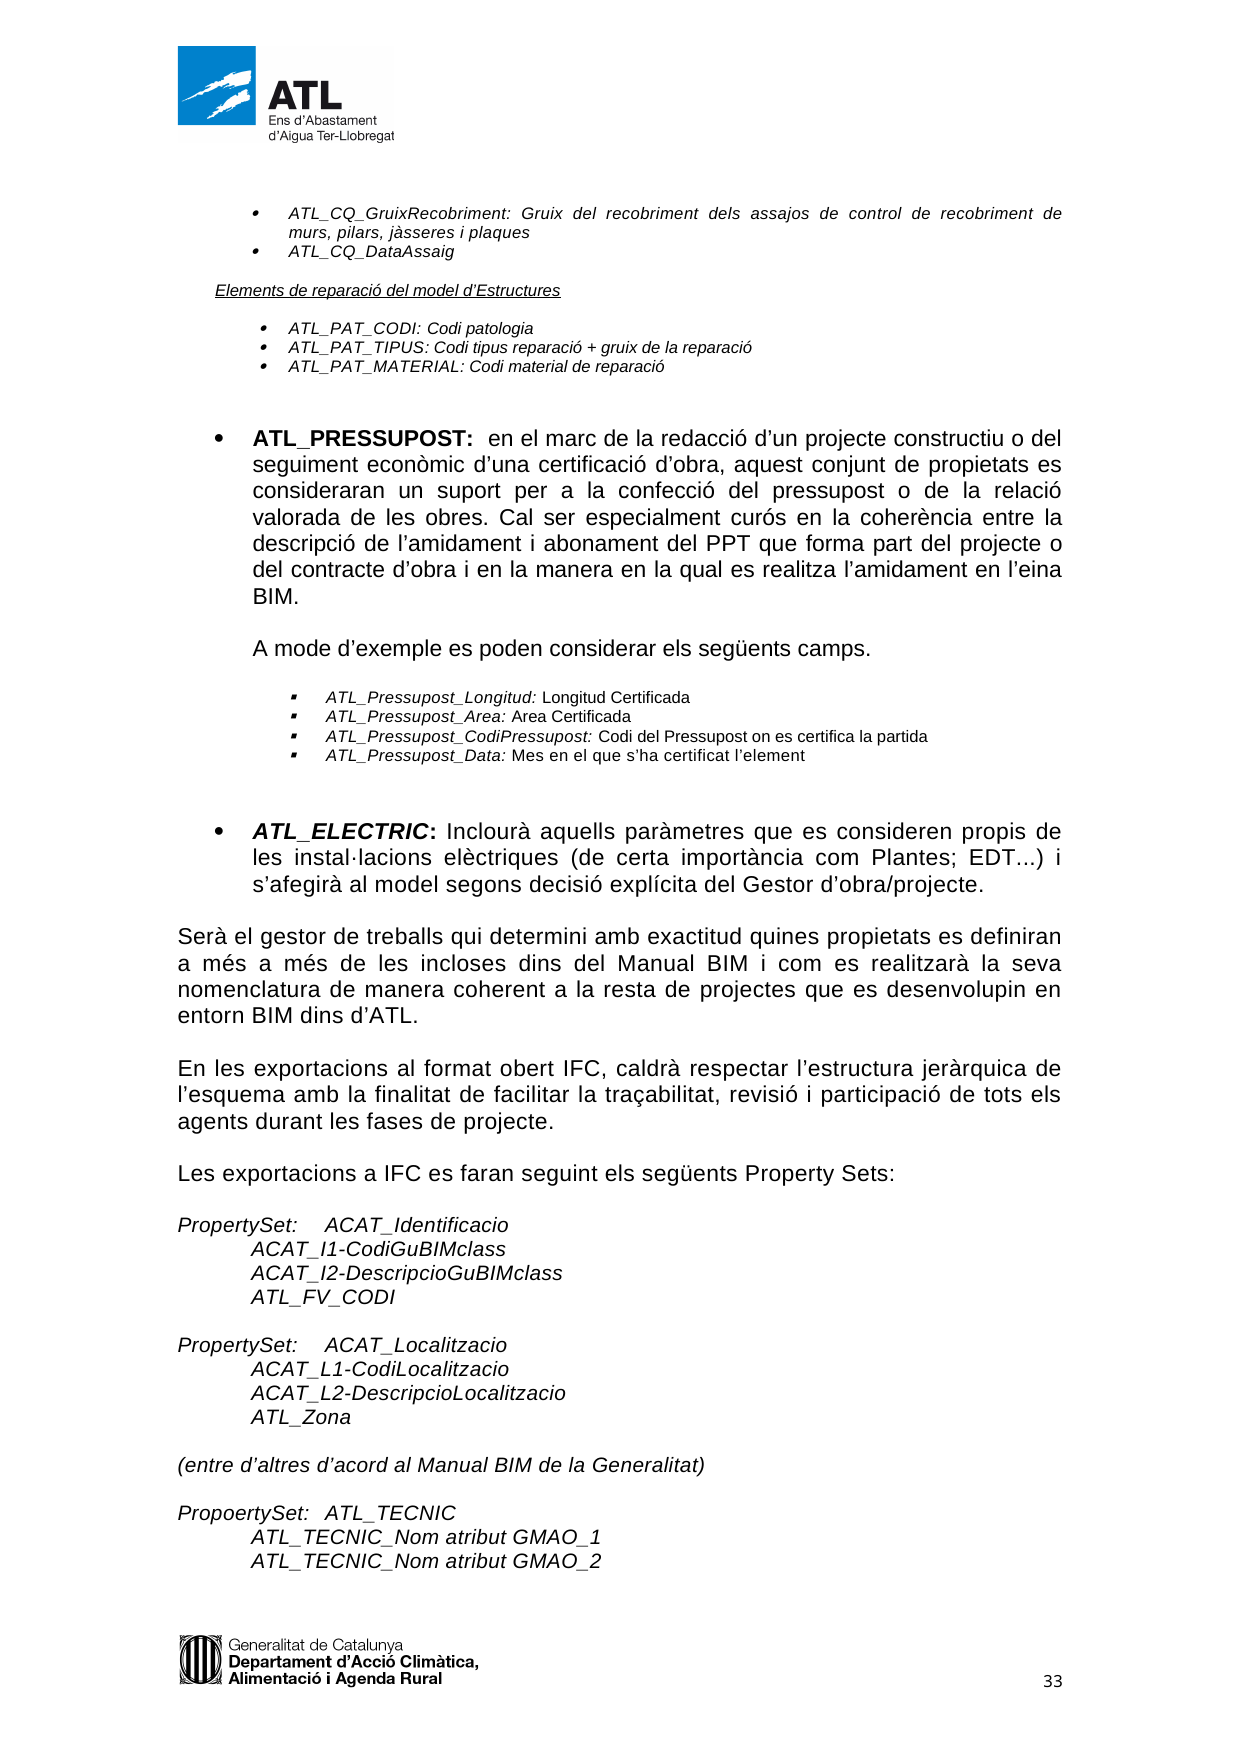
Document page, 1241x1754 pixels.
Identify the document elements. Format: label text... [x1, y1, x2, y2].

text PropertySet: ACAT_Localitzacio [177, 1333, 1063, 1357]
text PropertySet: ACAT_Identificacio [177, 1213, 1063, 1237]
list ATL_Pressupost_Data: Mes en el que s’ha certificat l’element [288, 746, 1063, 765]
text (entre d’altres d’acord al Manual BIM de la Generalitat) [177, 1453, 1063, 1477]
text ATL_Zona [177, 1405, 1063, 1429]
list ATL_Pressupost_CodiPressupost: Codi del Pressupost on es certifica la partida [288, 727, 1063, 746]
list ATL_PRESSUPOST: en el marc de la redacció d’un projecte constructiu o del seguiment econòmic d’una certificació d’obra, aquest conjunt de propietats es consideraran un suport per a la confecció del pressupost o de la relació valorada de les obres. Cal ser especialment curós en la coherència entre la descripció de l’amidament i abonament del PPT que forma part del projecte o del contracte d’obra i en la manera en la qual es realitza l’amidament en l’eina BIM. [215, 424, 1063, 609]
list ATL_Pressupost_Area: Area Certificada [288, 707, 1063, 727]
text ATL_FV_CODI [177, 1285, 1063, 1309]
list ATL_CQ_GruixRecobriment: Gruix del recobriment dels assajos de control de recobriment de murs, pilars, jàsseres i plaques [251, 203, 1063, 242]
list ATL_PAT_TIPUS: Codi tipus reparació + gruix de la reparació [259, 338, 1063, 357]
text ACAT_L2-DescripcioLocalitzacio [177, 1381, 1063, 1405]
list ATL_CQ_DataAssaig [251, 242, 1063, 261]
text Elements de reparació del model d’Estructures [215, 280, 1063, 299]
text En les exportacions al format obert IFC, caldrà respectar l’estructura jeràrquica de l’esquema amb la finalitat de facilitar la traçabilitat, revisió i participació de tots els agents durant les fases de projecte. [177, 1055, 1063, 1134]
list A mode d’exemple es poden considerar els següents camps. [252, 635, 1063, 662]
text Les exportacions a IFC es faran seguint els següents Property Sets: [177, 1160, 1063, 1187]
text ACAT_I1-CodiGuBIMclass [177, 1237, 1063, 1261]
text ACAT_L1-CodiLocalitzacio [177, 1357, 1063, 1381]
text Serà el gestor de treballs qui determini amb exactitud quines propietats es definiran a més a més de les incloses dins del Manual BIM i com es realitzarà la seva nomenclatura de manera coherent a la resta de projectes que es desenvolupin en entorn BIM dins d’ATL. [177, 923, 1063, 1029]
list ATL_Pressupost_Longitud: Longitud Certificada [288, 688, 1063, 707]
list ATL_ELECTRIC: Inclourà aquells paràmetres que es consideren propis de les instal·lacions elèctriques (de certa importància com Plantes; EDT...) i s’afegirà al model segons decisió explícita del Gestor d’obra/projecte. [215, 818, 1063, 897]
text ATL_TECNIC_Nom atribut GMAO_2 [177, 1548, 1063, 1572]
picture [177, 1634, 481, 1688]
list ATL_PAT_MATERIAL: Codi material de reparació [259, 357, 1063, 377]
text ACAT_I2-DescripcioGuBIMclass [177, 1261, 1063, 1285]
picture [177, 46, 394, 143]
text ATL_TECNIC_Nom atribut GMAO_1 [177, 1524, 1063, 1548]
text PropoertySet: ATL_TECNIC [177, 1501, 1063, 1524]
list ATL_PAT_CODI: Codi patologia [259, 319, 1063, 338]
